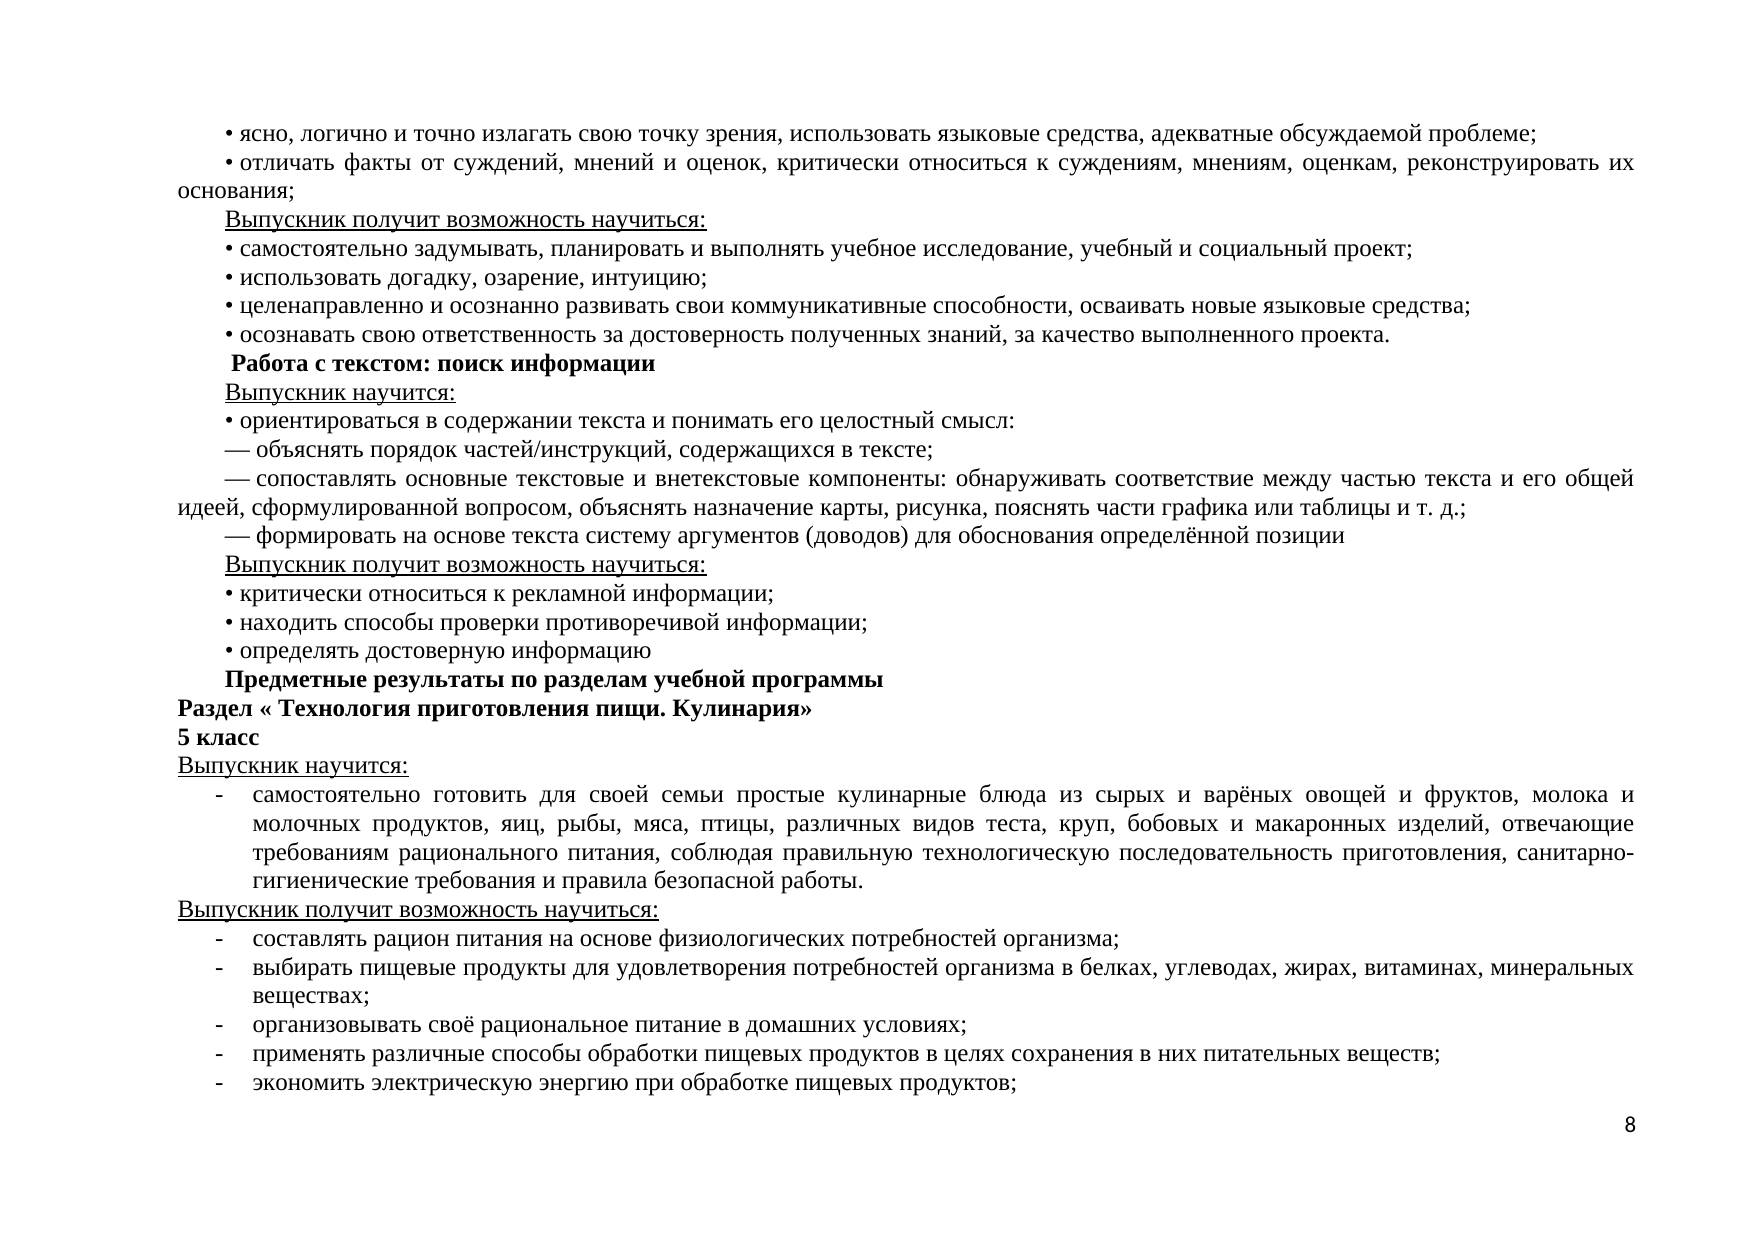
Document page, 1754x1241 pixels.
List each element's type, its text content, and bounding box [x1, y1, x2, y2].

text Выпускник получит возможность научиться: [177, 549, 1636, 578]
text • целенаправленно и осознанно развивать свои коммуникативные способности, осваивать новые языковые средства; [177, 291, 1636, 319]
text Выпускник научится: [177, 751, 1636, 779]
list организовывать своё рациональное питание в домашних условиях; [215, 1009, 1636, 1038]
text Выпускник получит возможность научиться: [177, 894, 1636, 923]
text — объяснять порядок частей/инструкций, содержащихся в тексте; [177, 434, 1636, 463]
text • отличать факты от суждений, мнений и оценок, критически относиться к суждениям, мнениям, оценкам, реконструировать их основания; [177, 147, 1636, 204]
text • ясно, логично и точно излагать свою точку зрения, использовать языковые средства, адекватные обсуждаемой проблеме; [177, 118, 1636, 147]
text • критически относиться к рекламной информации; [177, 578, 1636, 607]
text Выпускник получит возможность научиться: [177, 204, 1636, 233]
text • использовать догадку, озарение, интуицию; [177, 262, 1636, 291]
list применять различные способы обработки пищевых продуктов в целях сохранения в них питательных веществ; [215, 1038, 1636, 1067]
text Выпускник научится: [177, 377, 1636, 406]
list самостоятельно готовить для своей семьи простые кулинарные блюда из сырых и варёных овощей и фруктов, молока и молочных продуктов, яиц, рыбы, мяса, птицы, различных видов теста, круп, бобовых и макаронных изделий, отвечающие требованиям рационального питания, соблюдая правильную технологическую последовательность приготовления, санитарно-гигиенические требования и правила безопасной работы. [215, 779, 1636, 894]
text • осознавать свою ответственность за достоверность полученных знаний, за качество выполненного проекта. [177, 319, 1636, 348]
text • находить способы проверки противоречивой информации; [177, 607, 1636, 636]
list 5 класс [177, 722, 1636, 751]
list Раздел « Технология приготовления пищи. Кулинария» [177, 693, 1636, 722]
text • ориентироваться в содержании текста и понимать его целостный смысл: [177, 406, 1636, 434]
text Работа с текстом: поиск информации [177, 348, 1636, 377]
text • определять достоверную информацию [177, 636, 1636, 664]
text — сопоставлять основные текстовые и внетекстовые компоненты: обнаруживать соответствие между частью текста и его общей идеей, сформулированной вопросом, объяснять назначение карты, рисунка, пояснять части графика или таблицы и т. д.; [177, 463, 1636, 521]
text — формировать на основе текста систему аргументов (доводов) для обоснования определённой позиции [177, 521, 1636, 549]
text Предметные результаты по разделам учебной программы [177, 664, 1636, 693]
list составлять рацион питания на основе физиологических потребностей организма; [215, 923, 1636, 952]
list выбирать пищевые продукты для удовлетворения потребностей организма в белках, углеводах, жирах, витаминах, минеральных веществах; [215, 952, 1636, 1009]
list экономить электрическую энергию при обработке пищевых продуктов; [215, 1067, 1636, 1096]
text • самостоятельно задумывать, планировать и выполнять учебное исследование, учебный и социальный проект; [177, 233, 1636, 262]
